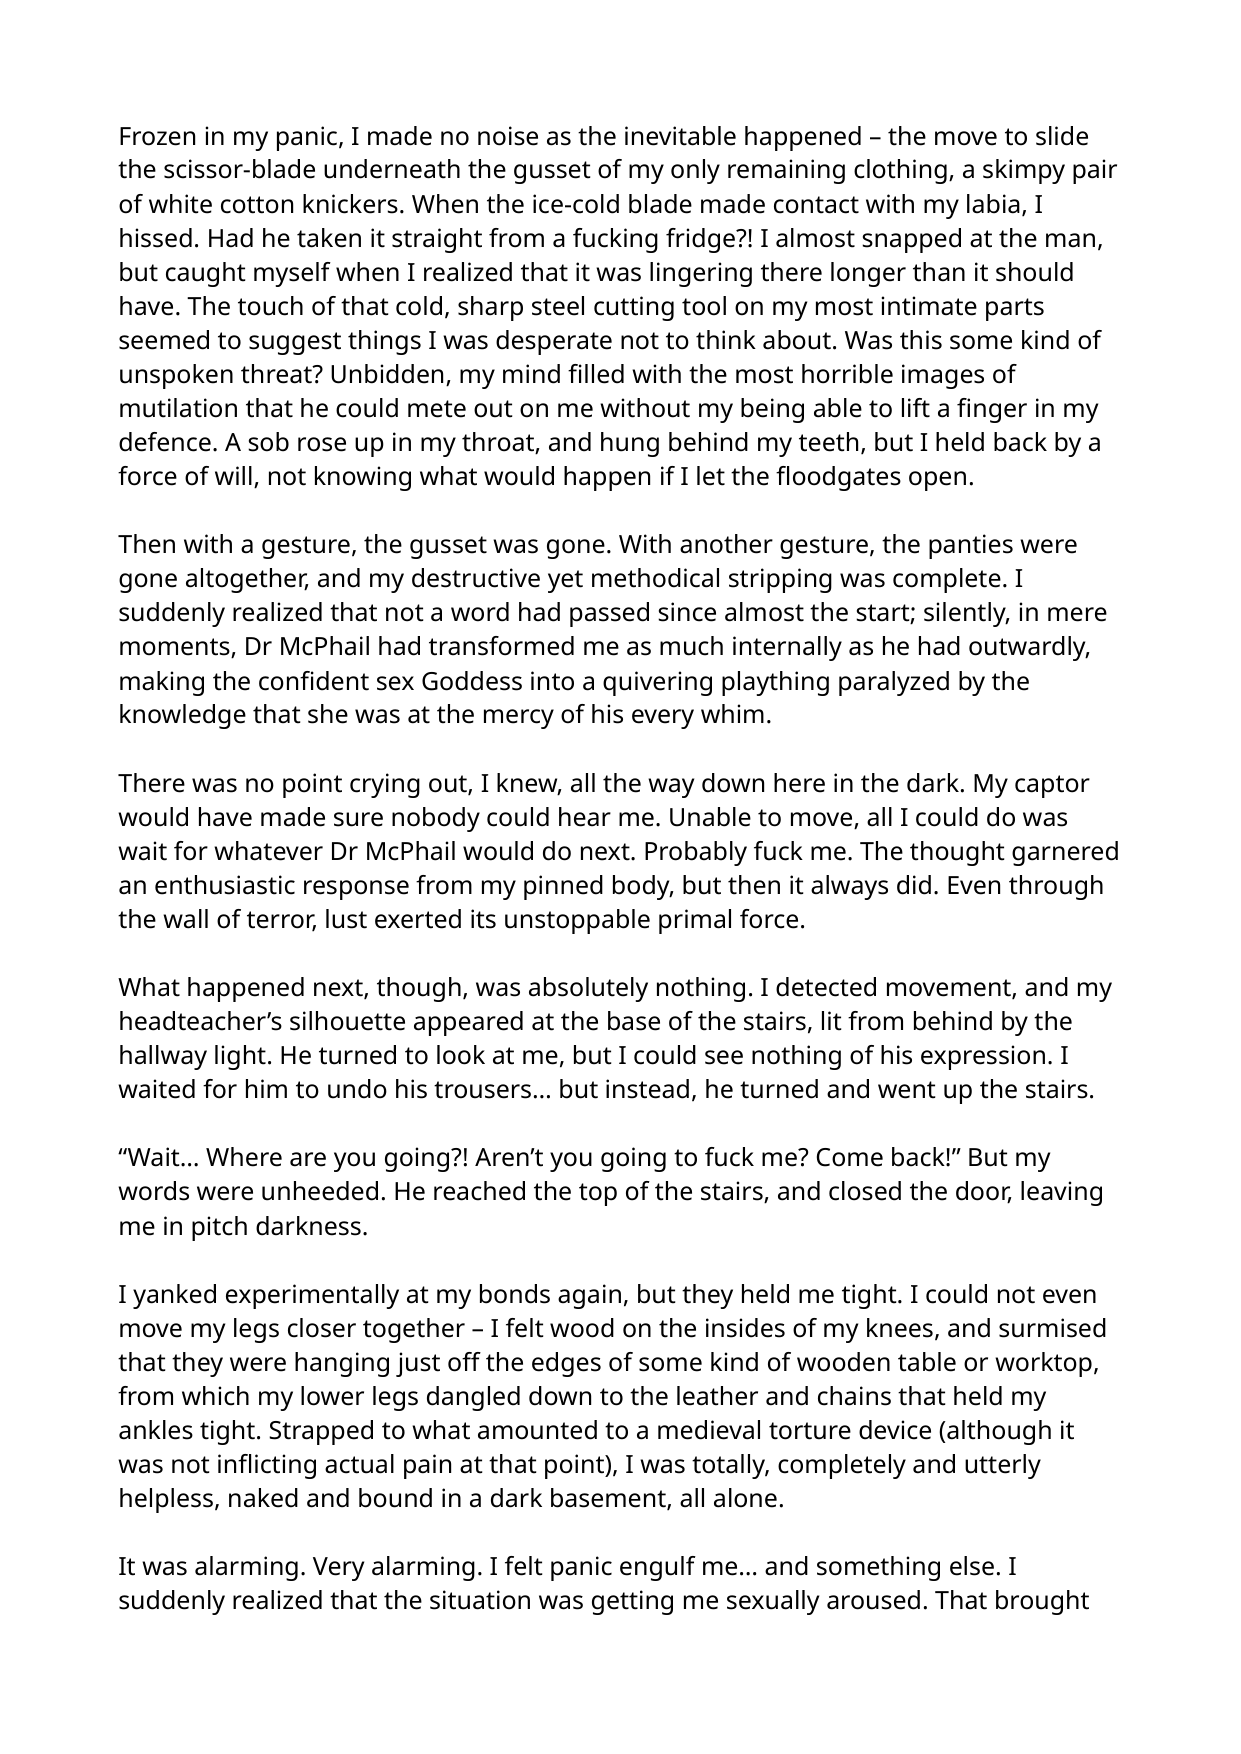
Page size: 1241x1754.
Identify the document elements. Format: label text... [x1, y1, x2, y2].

text I yanked experimentally at my bonds again, but they held me tight. I could not even move my legs closer together – I felt wood on the insides of my knees, and surmised that they were hanging just off the edges of some kind of wooden table or worktop, from which my lower legs dangled down to the leather and chains that held my ankles tight. Strapped to what amounted to a medieval torture device (although it was not inflicting actual pain at that point), I was totally, completely and utterly helpless, naked and bound in a dark basement, all alone. [118, 1276, 1122, 1515]
text Then with a gesture, the gusset was gone. With another gesture, the panties were gone altogether, and my destructive yet methodical stripping was complete. I suddenly realized that not a word had passed since almost the start; silently, in mere moments, Dr McPhail had transformed me as much internally as he had outwardly, making the confident sex Goddess into a quivering plaything paralyzed by the knowledge that she was at the mercy of his every whim. [118, 527, 1122, 731]
text “Wait… Where are you going?! Aren’t you going to fuck me? Come back!” But my words were unheeded. He reached the top of the stairs, and closed the door, leaving me in pitch darkness. [118, 1140, 1122, 1242]
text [118, 1549, 1122, 1617]
text Frozen in my panic, I made no noise as the inevitable happened – the move to slide the scissor-blade underneath the gusset of my only remaining clothing, a skimpy pair of white cotton knickers. When the ice-cold blade made contact with my labia, I hissed. Had he taken it straight from a fucking fridge?! I almost snapped at the man, but caught myself when I realized that it was lingering there longer than it should have. The touch of that cold, sharp steel cutting tool on my most intimate parts seemed to suggest things I was desperate not to think about. Was this some kind of unspoken threat? Unbidden, my mind filled with the most horrible images of mutilation that he could mete out on me without my being able to lift a finger in my defence. A sob rose up in my throat, and hung behind my teeth, but I held back by a force of will, not knowing what would happen if I let the floodgates open. [118, 118, 1122, 493]
text There was no point crying out, I knew, all the way down here in the dark. My captor would have made sure nobody could hear me. Unable to move, all I could do was wait for whatever Dr McPhail would do next. Probably fuck me. The thought garnered an enthusiastic response from my pinned body, but then it always did. Even through the wall of terror, lust exerted its unstoppable primal force. [118, 765, 1122, 936]
text What happened next, though, was absolutely nothing. I detected movement, and my headteacher’s silhouette appeared at the base of the stairs, lit from behind by the hallway light. He turned to look at me, but I could see nothing of his expression. I waited for him to undo his trousers… but instead, he turned and went up the stairs. [118, 970, 1122, 1106]
